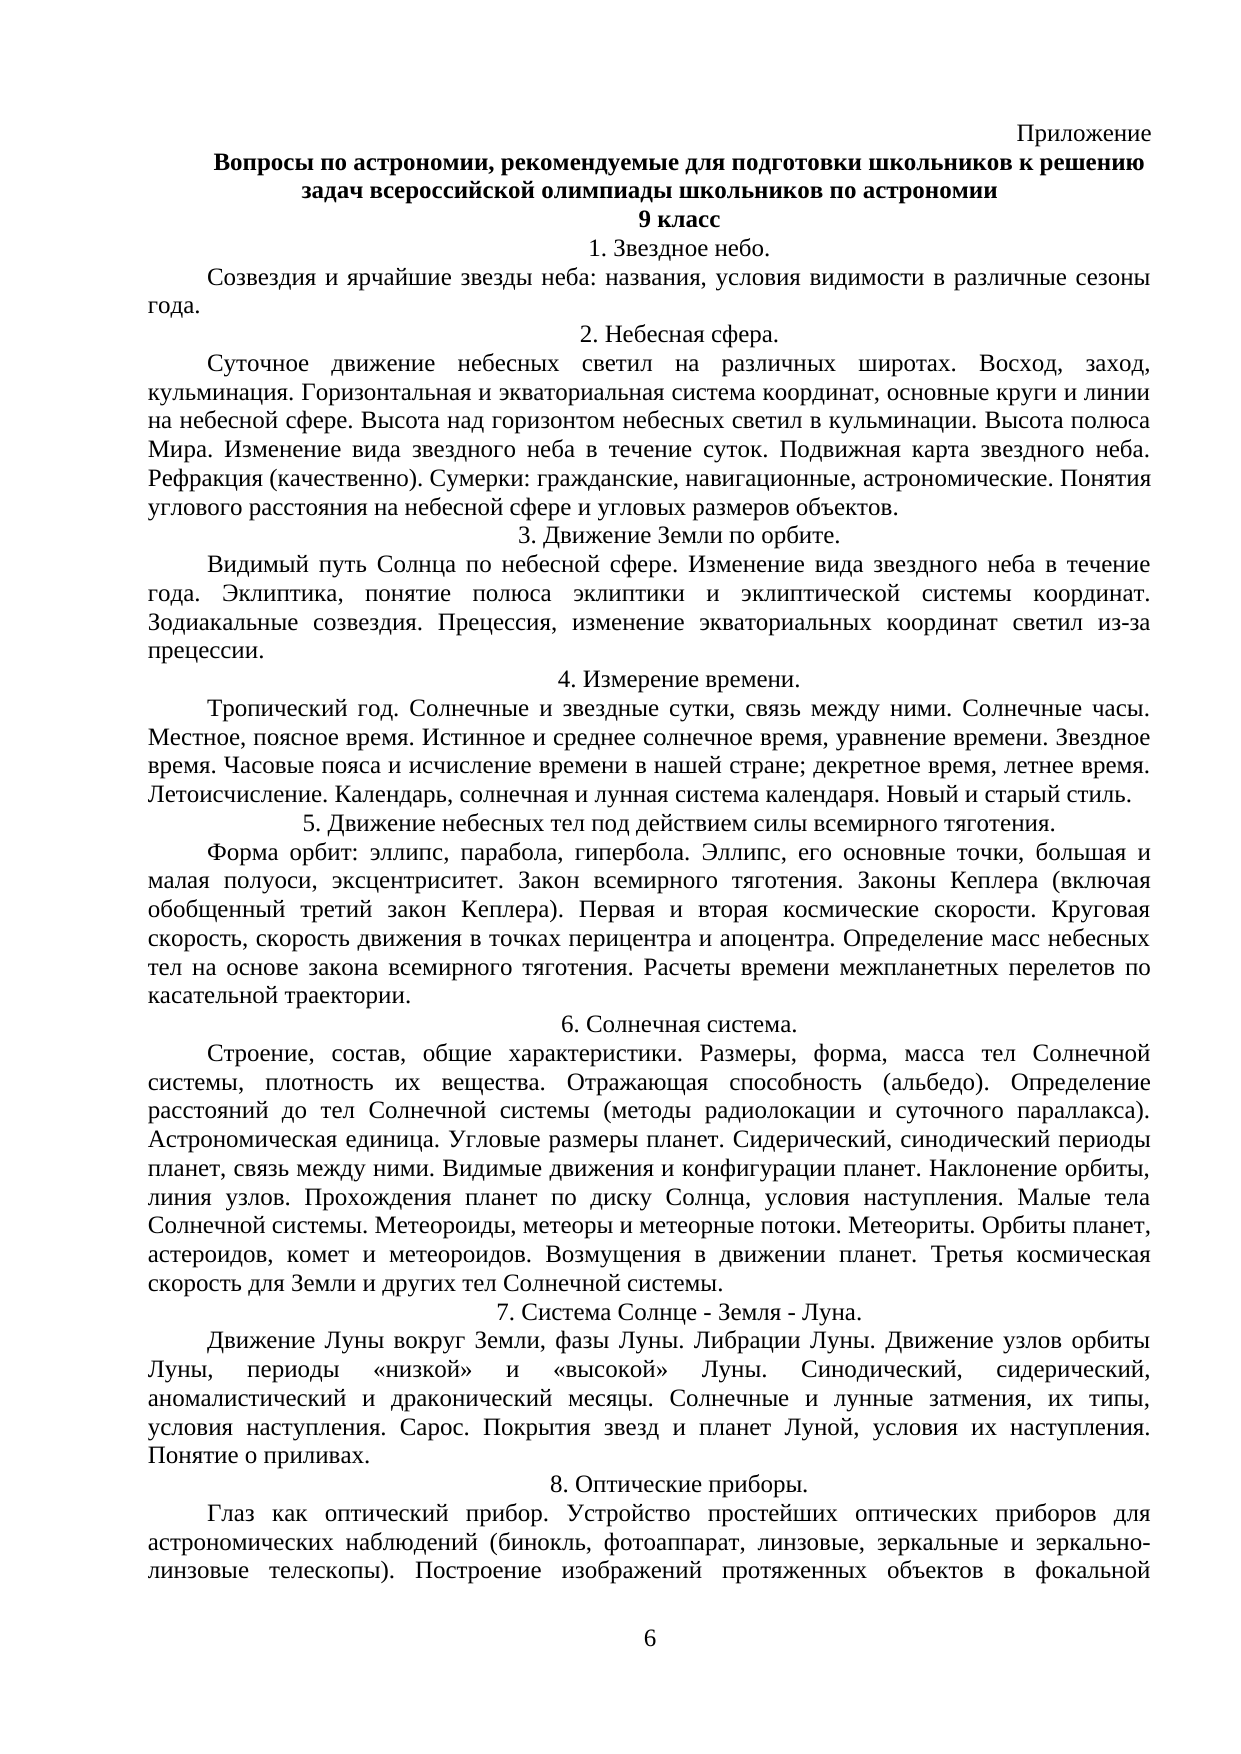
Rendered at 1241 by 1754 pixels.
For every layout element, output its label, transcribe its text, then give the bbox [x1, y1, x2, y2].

text 1. Звездное небо. [148, 233, 1152, 262]
text Суточное движение небесных светил на различных широтах. Восход, заход, кульминация. Горизонтальная и экваториальная система координат, основные круги и линии на небесной сфере. Высота над горизонтом небесных светил в кульминации. Высота полюса Мира. Изменение вида звездного неба в течение суток. Подвижная карта звездного неба. Рефракция (качественно). Сумерки: гражданские, навигационные, астрономические. Понятия углового расстояния на небесной сфере и угловых размеров объектов. [148, 348, 1152, 521]
text Вопросы по астрономии, рекомендуемые для подготовки школьников к решению задач всероссийской олимпиады школьников по астрономии [148, 147, 1152, 204]
text Созвездия и ярчайшие звезды неба: названия, условия видимости в различные сезоны года. [148, 262, 1152, 319]
text 2. Небесная сфера. [148, 319, 1152, 348]
text Приложение [148, 118, 1152, 147]
text 6. Солнечная система. [148, 1009, 1152, 1038]
text 9 класс [148, 204, 1152, 233]
text 7. Система Солнце - Земля - Луна. [148, 1297, 1152, 1326]
text Движение Луны вокруг Земли, фазы Луны. Либрации Луны. Движение узлов орбиты Луны, периоды «низкой» и «высокой» Луны. Синодический, сидерический, аномалистический и драконический месяцы. Солнечные и лунные затмения, их типы, условия наступления. Сарос. Покрытия звезд и планет Луной, условия их наступления. Понятие о приливах. [148, 1326, 1152, 1469]
text Строение, состав, общие характеристики. Размеры, форма, масса тел Солнечной системы, плотность их вещества. Отражающая способность (альбедо). Определение расстояний до тел Солнечной системы (методы радиолокации и суточного параллакса). Астрономическая единица. Угловые размеры планет. Сидерический, синодический периоды планет, связь между ними. Видимые движения и конфигурации планет. Наклонение орбиты, линия узлов. Прохождения планет по диску Солнца, условия наступления. Малые тела Солнечной системы. Метеороиды, метеоры и метеорные потоки. Метеориты. Орбиты планет, астероидов, комет и метеороидов. Возмущения в движении планет. Третья космическая скорость для Земли и других тел Солнечной системы. [148, 1038, 1152, 1297]
text Форма орбит: эллипс, парабола, гипербола. Эллипс, его основные точки, большая и малая полуоси, эксцентриситет. Закон всемирного тяготения. Законы Кеплера (включая обобщенный третий закон Кеплера). Первая и вторая космические скорости. Круговая скорость, скорость движения в точках перицентра и апоцентра. Определение масс небесных тел на основе закона всемирного тяготения. Расчеты времени межпланетных перелетов по касательной траектории. [148, 837, 1152, 1009]
text Тропический год. Солнечные и звездные сутки, связь между ними. Солнечные часы. Местное, поясное время. Истинное и среднее солнечное время, уравнение времени. Звездное время. Часовые пояса и исчисление времени в нашей стране; декретное время, летнее время. Летоисчисление. Календарь, солнечная и лунная система календаря. Новый и старый стиль. [148, 693, 1152, 808]
text 3. Движение Земли по орбите. [148, 521, 1152, 549]
text 4. Измерение времени. [148, 664, 1152, 693]
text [148, 1498, 1152, 1584]
text 5. Движение небесных тел под действием силы всемирного тяготения. [148, 808, 1152, 837]
text 8. Оптические приборы. [148, 1469, 1152, 1498]
text Видимый путь Солнца по небесной сфере. Изменение вида звездного неба в течение года. Эклиптика, понятие полюса эклиптики и эклиптической системы координат. Зодиакальные созвездия. Прецессия, изменение экваториальных координат светил из-за прецессии. [148, 549, 1152, 664]
